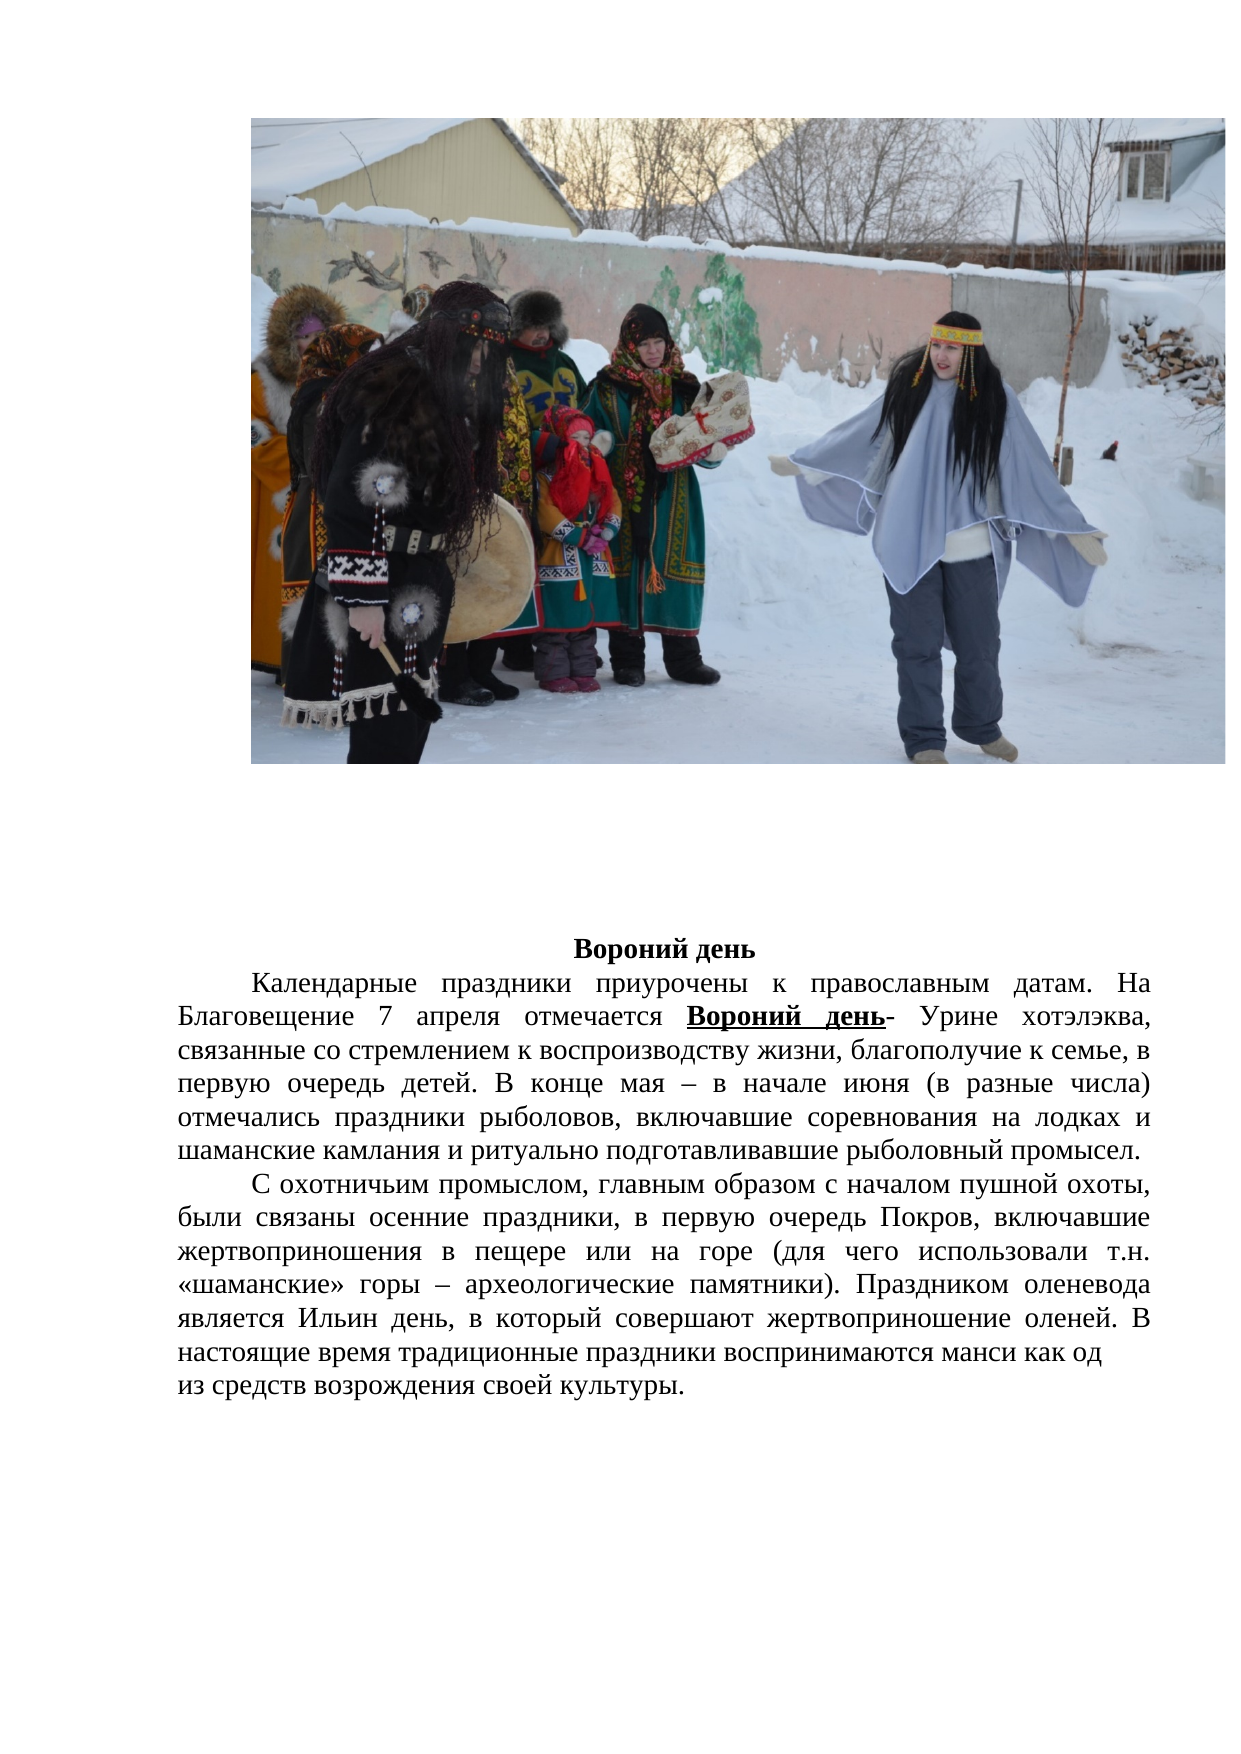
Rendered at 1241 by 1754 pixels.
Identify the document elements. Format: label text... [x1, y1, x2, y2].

text С охотничьим промыслом, главным образом с началом пушной охоты, были связаны осенние праздники, в первую очередь Покров, включавшие жертвоприношения в пещере или на горе (для чего использовали т.н. «шаманские» горы – археологические памятники). Праздником оленевода является Ильин день, в который совершают жертвоприношение оленей. В настоящие время традиционные праздники воспринимаются манси как од [177, 1166, 1152, 1367]
picture [251, 118, 1226, 764]
text из средств возрождения своей культуры. [177, 1367, 1152, 1401]
text Календарные праздники приурочены к православным датам. На Благовещение 7 апреля отмечается Вороний день- Урине хотэлэква, связанные со стремлением к воспроизводству жизни, благополучие к семье, в первую очередь детей. В конце мая – в начале июня (в разные числа) отмечались праздники рыболовов, включавшие соревнования на лодках и шаманские камлания и ритуально подготавливавшие рыболовный промысел. [177, 965, 1152, 1166]
text Вороний день [177, 931, 1152, 965]
